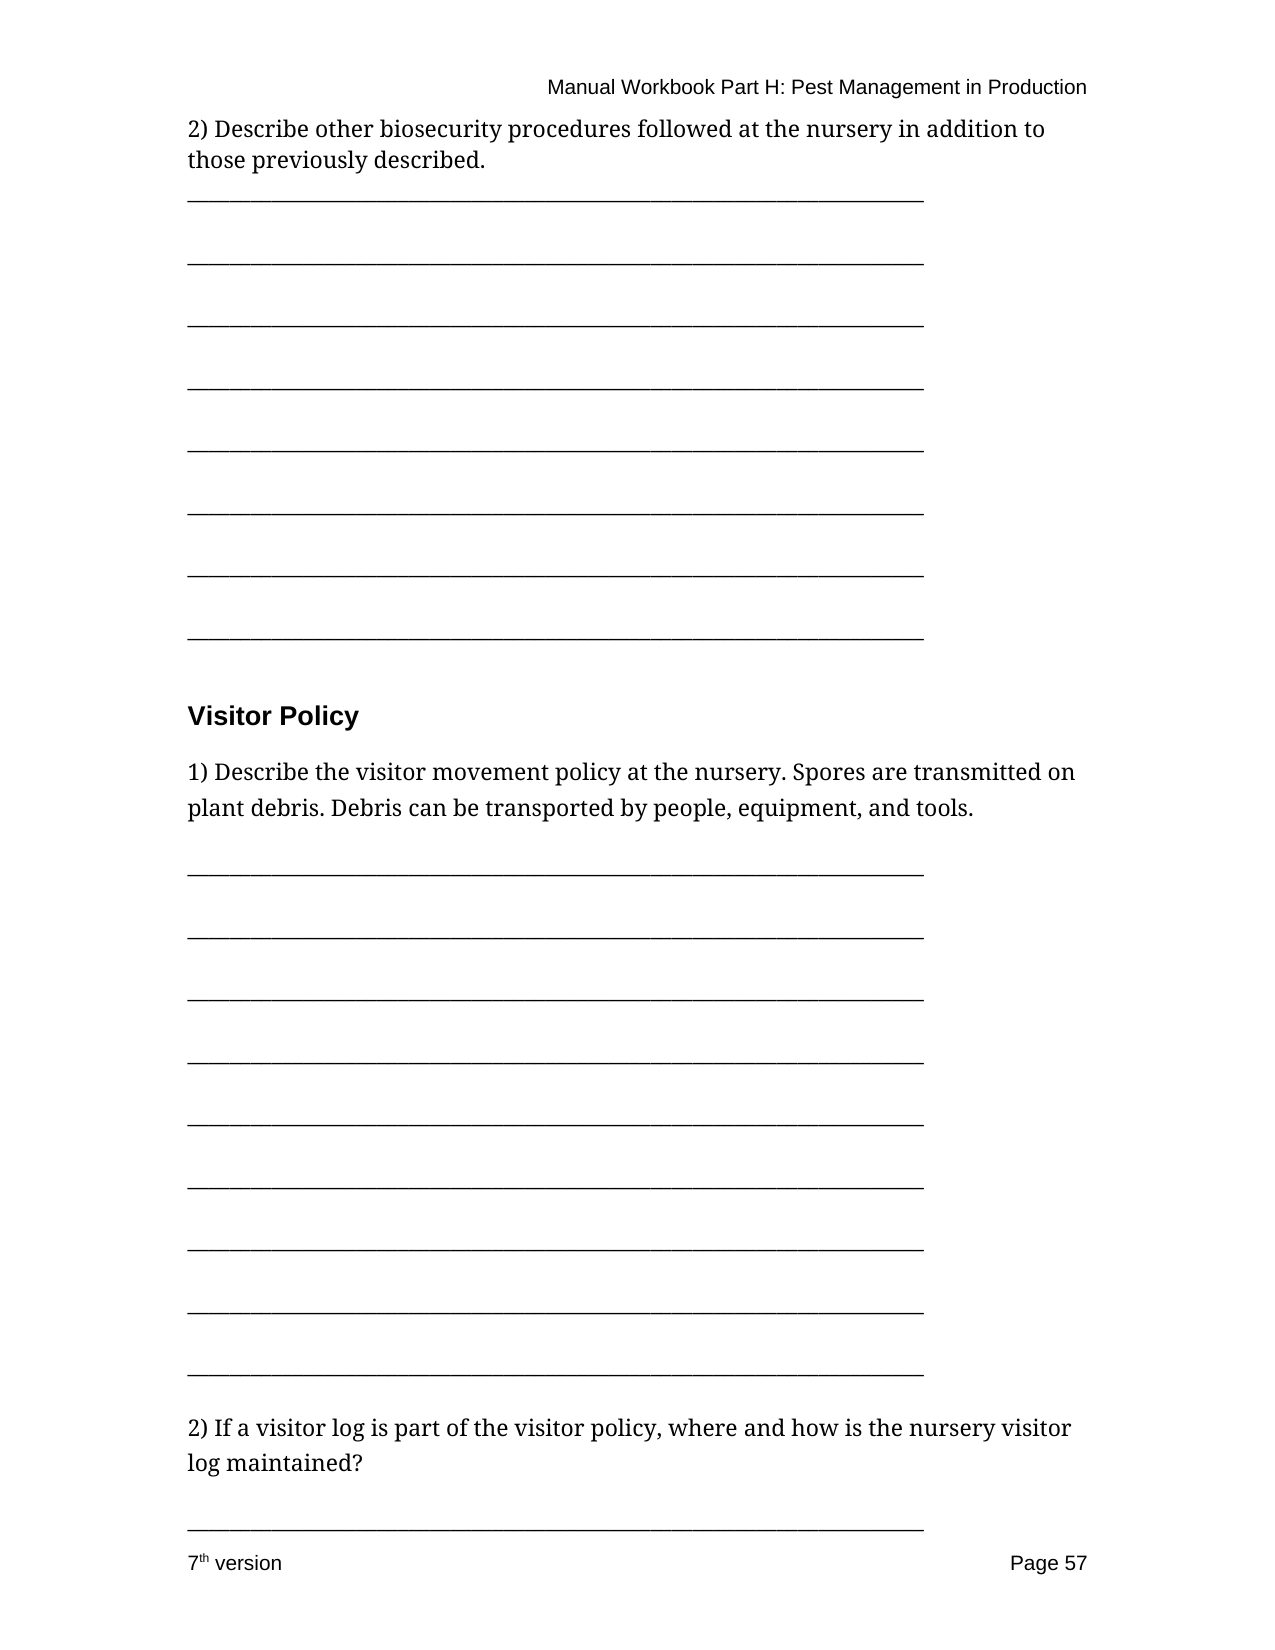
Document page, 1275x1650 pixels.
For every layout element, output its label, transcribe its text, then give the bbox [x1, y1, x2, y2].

text ______________________________________________________________________ [187, 362, 1087, 394]
text ______________________________________________________________________ [187, 425, 1087, 456]
text ______________________________________________________________________ [187, 1286, 1087, 1318]
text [187, 1504, 1087, 1535]
text ______________________________________________________________________ [187, 1224, 1087, 1255]
text ______________________________________________________________________ [187, 550, 1087, 581]
text 2) If a visitor log is part of the visitor policy, where and how is the nursery visitor log maintained? [187, 1411, 1087, 1479]
text 1) Describe the visitor movement policy at the nursery. Spores are transmitted on plant debris. Debris can be transported by people, equipment, and tools. [187, 756, 1087, 823]
text ______________________________________________________________________ [187, 1099, 1087, 1130]
text ______________________________________________________________________ [187, 487, 1087, 519]
text ______________________________________________________________________ [187, 237, 1087, 269]
text ______________________________________________________________________ [187, 1036, 1087, 1068]
text ______________________________________________________________________ [187, 1349, 1087, 1380]
text ______________________________________________________________________ [187, 1161, 1087, 1193]
text ______________________________________________________________________ [187, 974, 1087, 1005]
text ______________________________________________________________________ [187, 612, 1087, 644]
text 2) Describe other biosecurity procedures followed at the nursery in addition to those previously described. [187, 112, 1087, 175]
subtitle Visitor Policy [187, 700, 1087, 731]
text ______________________________________________________________________ [187, 300, 1087, 331]
text ______________________________________________________________________ [187, 175, 1087, 206]
text ______________________________________________________________________ [187, 849, 1087, 880]
text ______________________________________________________________________ [187, 911, 1087, 943]
